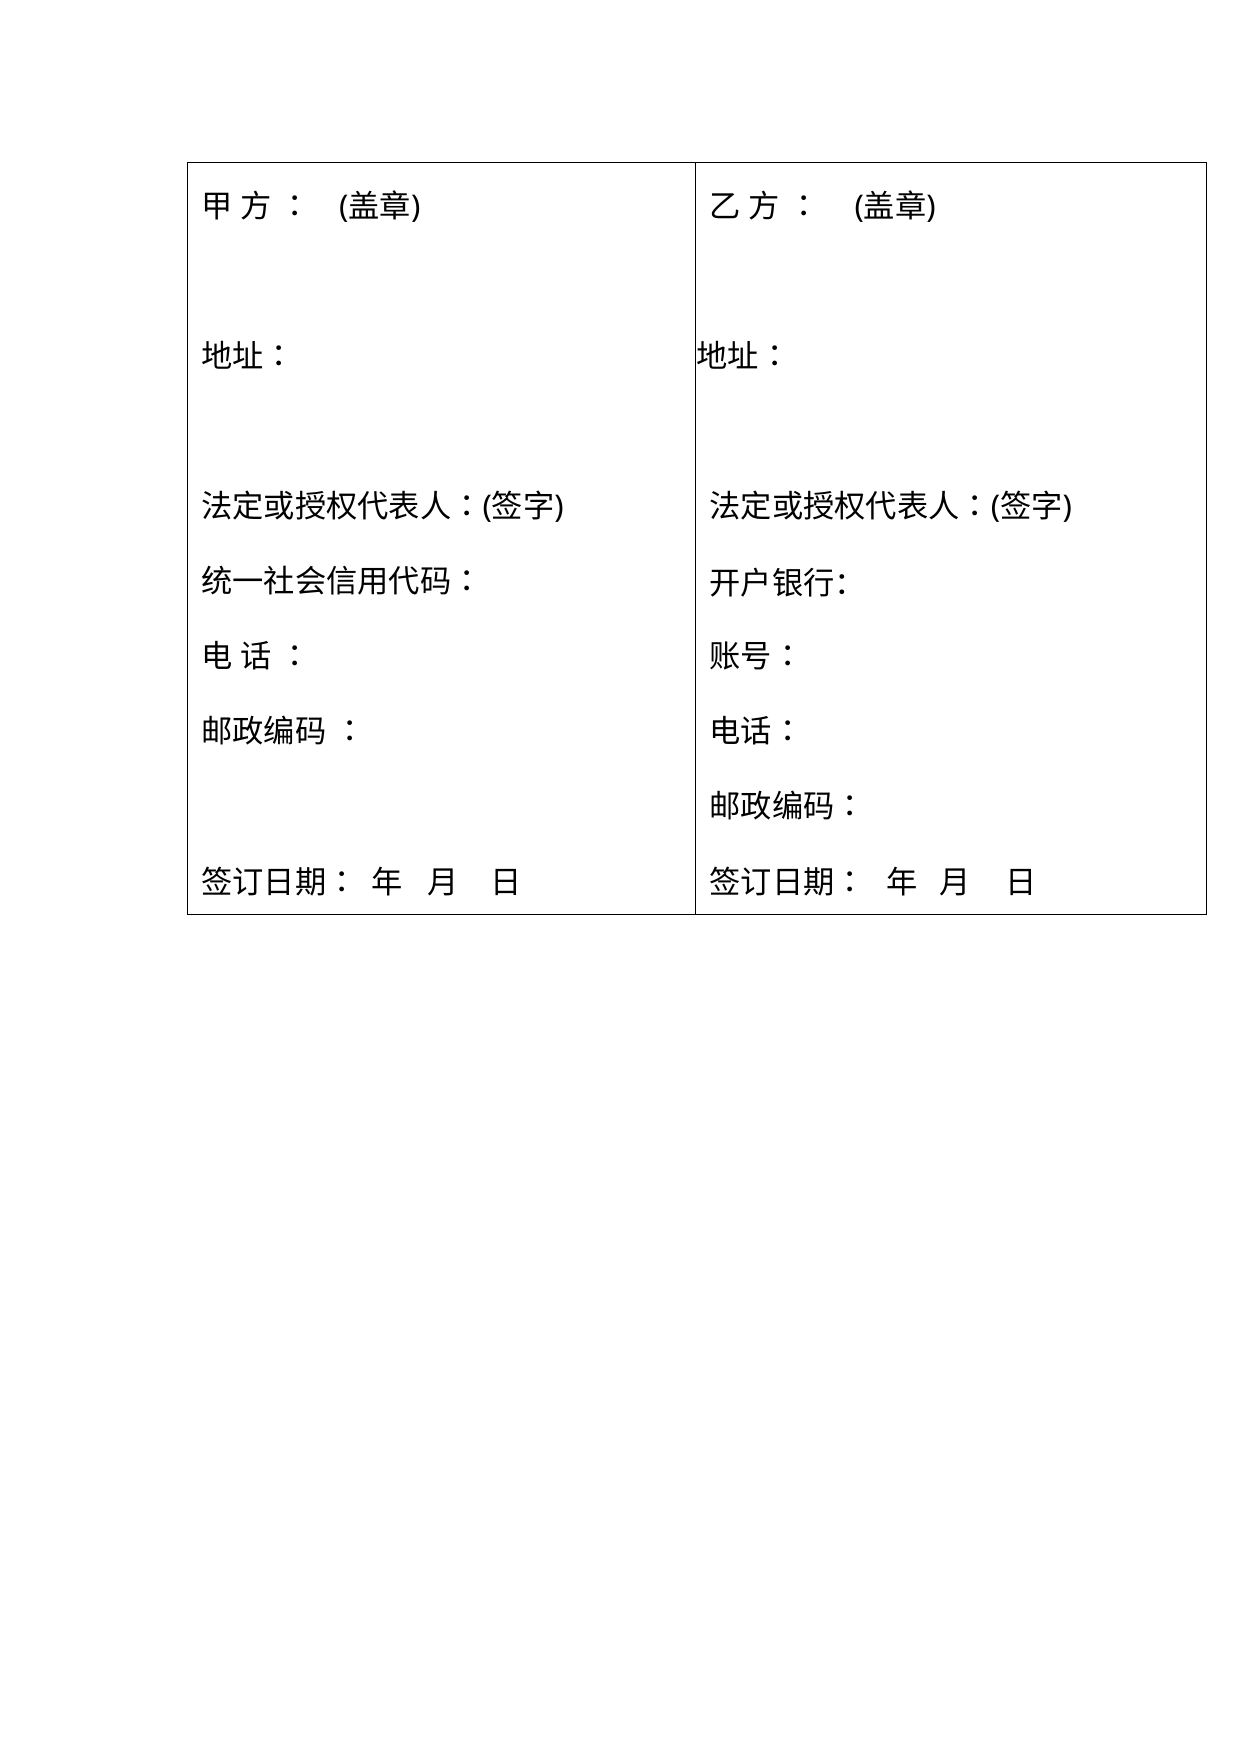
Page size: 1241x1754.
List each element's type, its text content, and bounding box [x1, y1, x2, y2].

table_header 甲 方 ： (盖章) 地址： 法定或授权代表人：(签字) 统一社会信用代码： 电 话 ： 邮政编码 ： 签订日期： 年 月 日 [188, 163, 695, 914]
table_header 乙 方 ： (盖章) 地址： 法定或授权代表人：(签字) 开户银行： 账号： 电话： 邮政编码： 签订日期： 年 月 日 [696, 163, 1206, 914]
